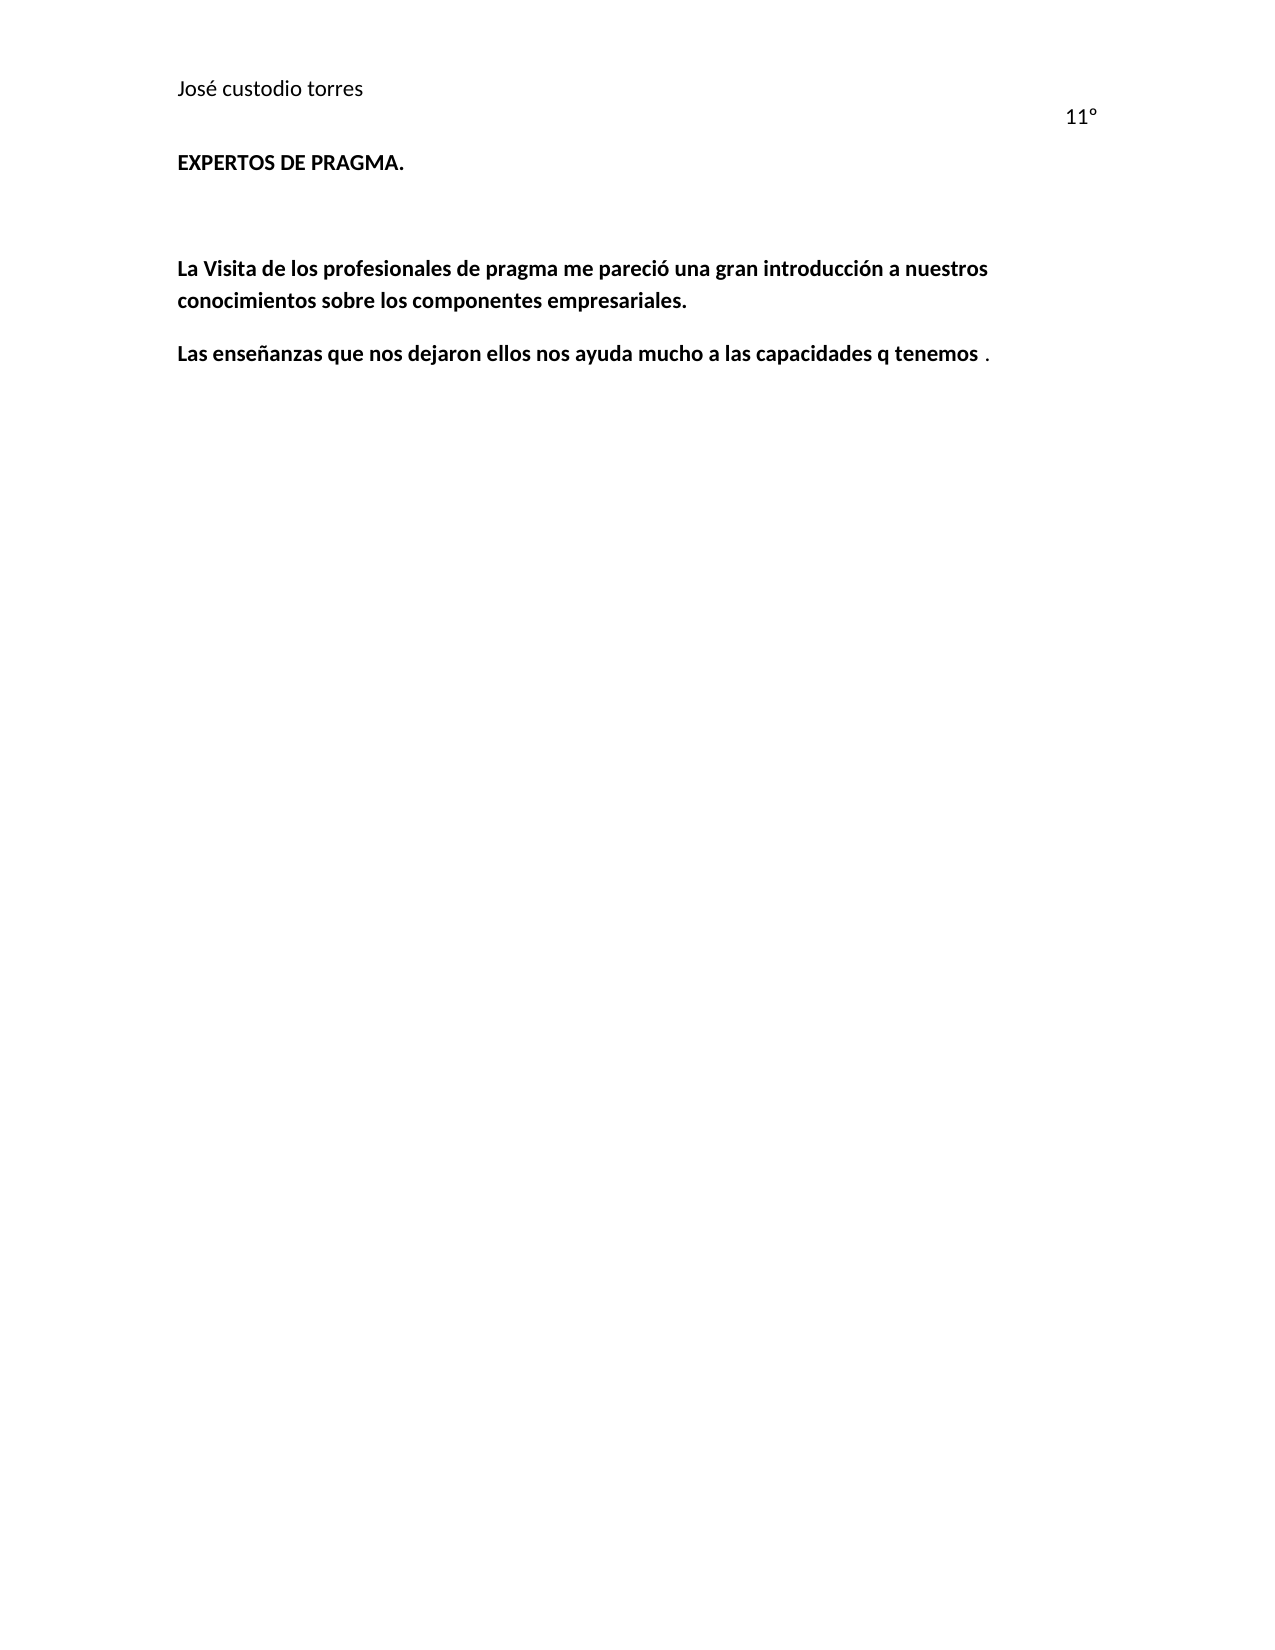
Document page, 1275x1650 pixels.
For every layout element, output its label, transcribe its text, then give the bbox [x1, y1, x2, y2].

text La Visita de los profesionales de pragma me pareció una gran introducción a nuestros conocimientos sobre los componentes empresariales. [177, 254, 1098, 314]
text EXPERTOS DE PRAGMA. [177, 148, 1098, 176]
text Las enseñanzas que nos dejaron ellos nos ayuda mucho a las capacidades q tenemos . [177, 339, 1098, 367]
